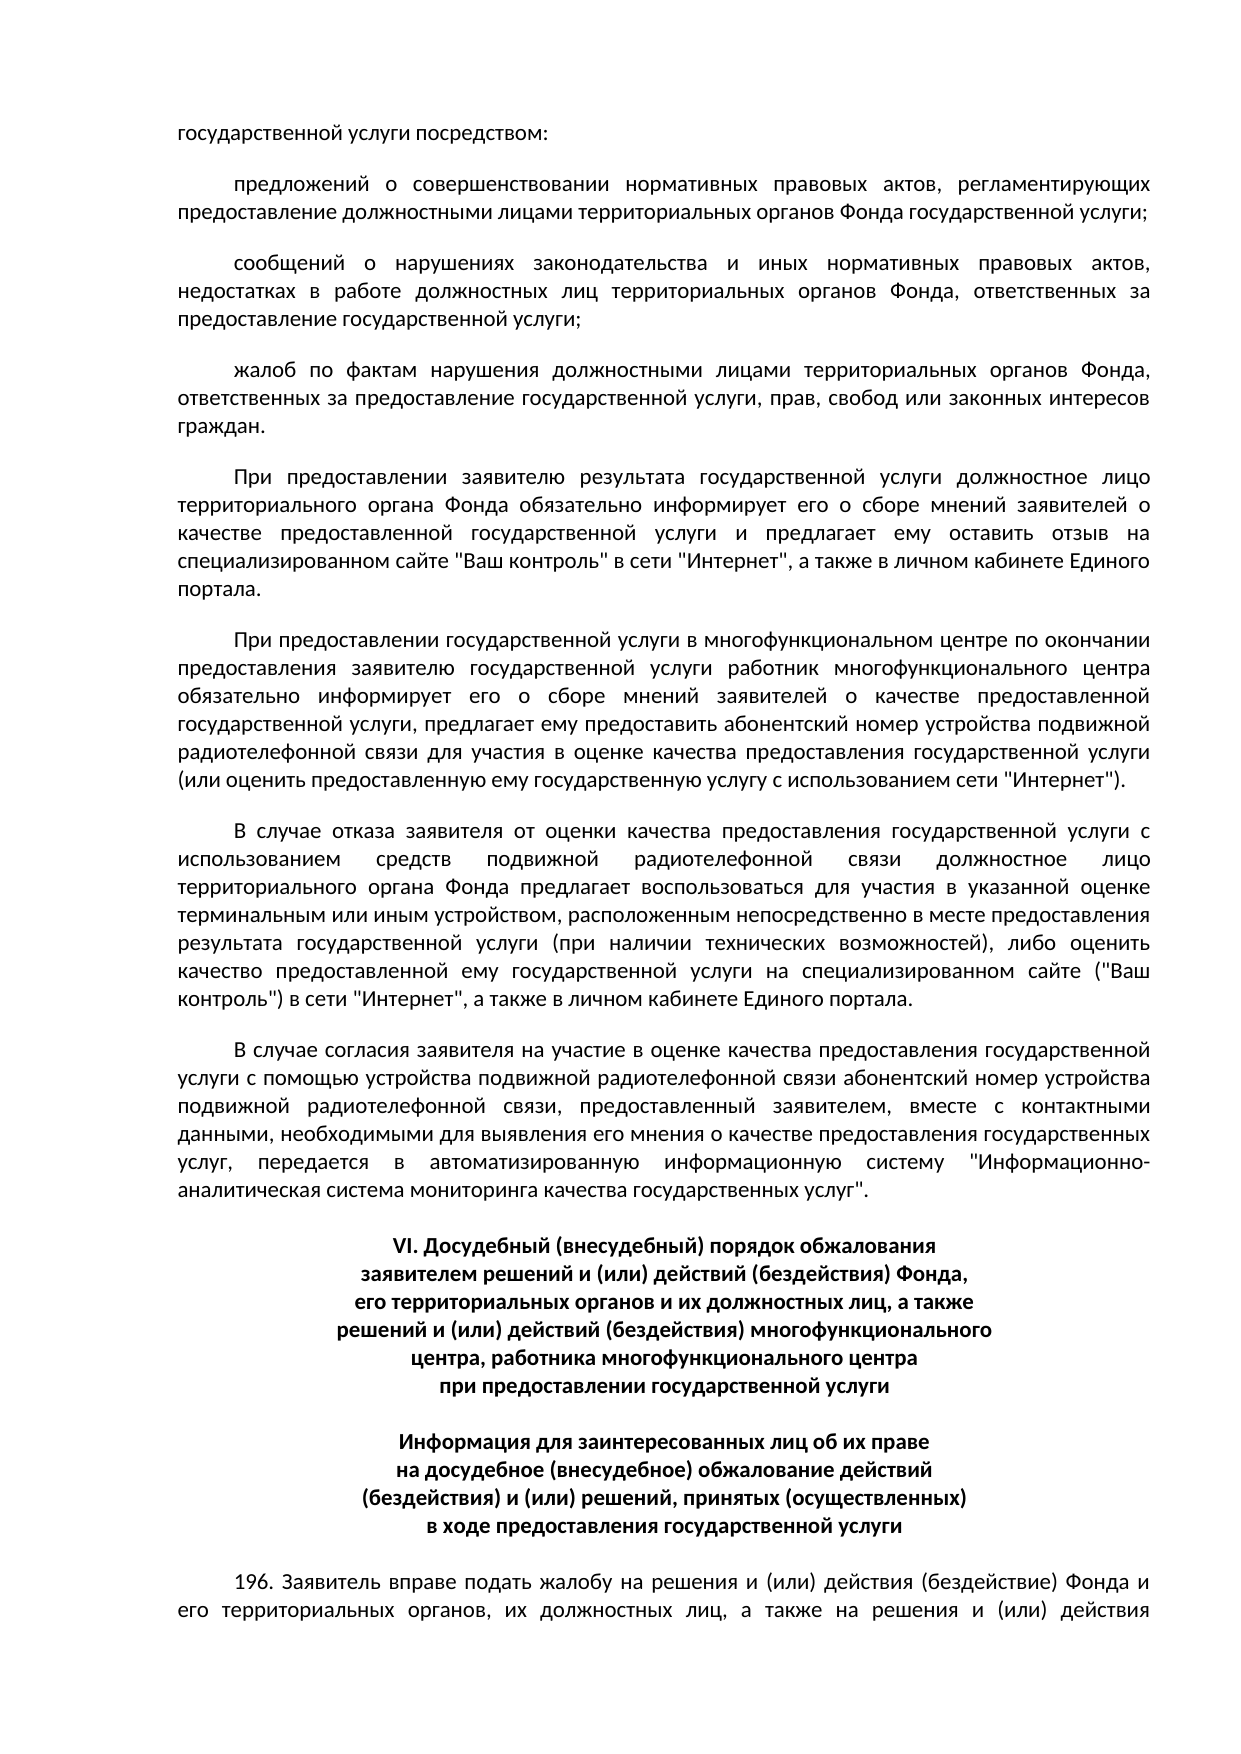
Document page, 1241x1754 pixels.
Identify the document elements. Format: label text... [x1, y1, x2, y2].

text сообщений о нарушениях законодательства и иных нормативных правовых актов, недостатках в работе должностных лиц территориальных органов Фонда, ответственных за предоставление государственной услуги; [177, 248, 1152, 332]
title его территориальных органов и их должностных лиц, а также [177, 1287, 1152, 1315]
text жалоб по фактам нарушения должностными лицами территориальных органов Фонда, ответственных за предоставление государственной услуги, прав, свобод или законных интересов граждан. [177, 355, 1152, 439]
title в ходе предоставления государственной услуги [177, 1511, 1152, 1539]
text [177, 118, 1152, 146]
title заявителем решений и (или) действий (бездействия) Фонда, [177, 1259, 1152, 1287]
title при предоставлении государственной услуги [177, 1371, 1152, 1399]
text В случае отказа заявителя от оценки качества предоставления государственной услуги с использованием средств подвижной радиотелефонной связи должностное лицо территориального органа Фонда предлагает воспользоваться для участия в указанной оценке терминальным или иным устройством, расположенным непосредственно в месте предоставления результата государственной услуги (при наличии технических возможностей), либо оценить качество предоставленной ему государственной услуги на специализированном сайте ("Ваш контроль") в сети "Интернет", а также в личном кабинете Единого портала. [177, 816, 1152, 1012]
title решений и (или) действий (бездействия) многофункционального [177, 1315, 1152, 1343]
text В случае согласия заявителя на участие в оценке качества предоставления государственной услуги с помощью устройства подвижной радиотелефонной связи абонентский номер устройства подвижной радиотелефонной связи, предоставленный заявителем, вместе с контактными данными, необходимыми для выявления его мнения о качестве предоставления государственных услуг, передается в автоматизированную информационную систему "Информационно-аналитическая система мониторинга качества государственных услуг". [177, 1035, 1152, 1203]
title центра, работника многофункционального центра [177, 1343, 1152, 1371]
text При предоставлении заявителю результата государственной услуги должностное лицо территориального органа Фонда обязательно информирует его о сборе мнений заявителей о качестве предоставленной государственной услуги и предлагает ему оставить отзыв на специализированном сайте "Ваш контроль" в сети "Интернет", а также в личном кабинете Единого портала. [177, 462, 1152, 602]
title (бездействия) и (или) решений, принятых (осуществленных) [177, 1483, 1152, 1511]
text При предоставлении государственной услуги в многофункциональном центре по окончании предоставления заявителю государственной услуги работник многофункционального центра обязательно информирует его о сборе мнений заявителей о качестве предоставленной государственной услуги, предлагает ему предоставить абонентский номер устройства подвижной радиотелефонной связи для участия в оценке качества предоставления государственной услуги (или оценить предоставленную ему государственную услугу с использованием сети "Интернет"). [177, 625, 1152, 793]
title VI. Досудебный (внесудебный) порядок обжалования [177, 1231, 1152, 1259]
title на досудебное (внесудебное) обжалование действий [177, 1455, 1152, 1483]
title Информация для заинтересованных лиц об их праве [177, 1427, 1152, 1455]
text предложений о совершенствовании нормативных правовых актов, регламентирующих предоставление должностными лицами территориальных органов Фонда государственной услуги; [177, 169, 1152, 225]
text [177, 1567, 1152, 1623]
